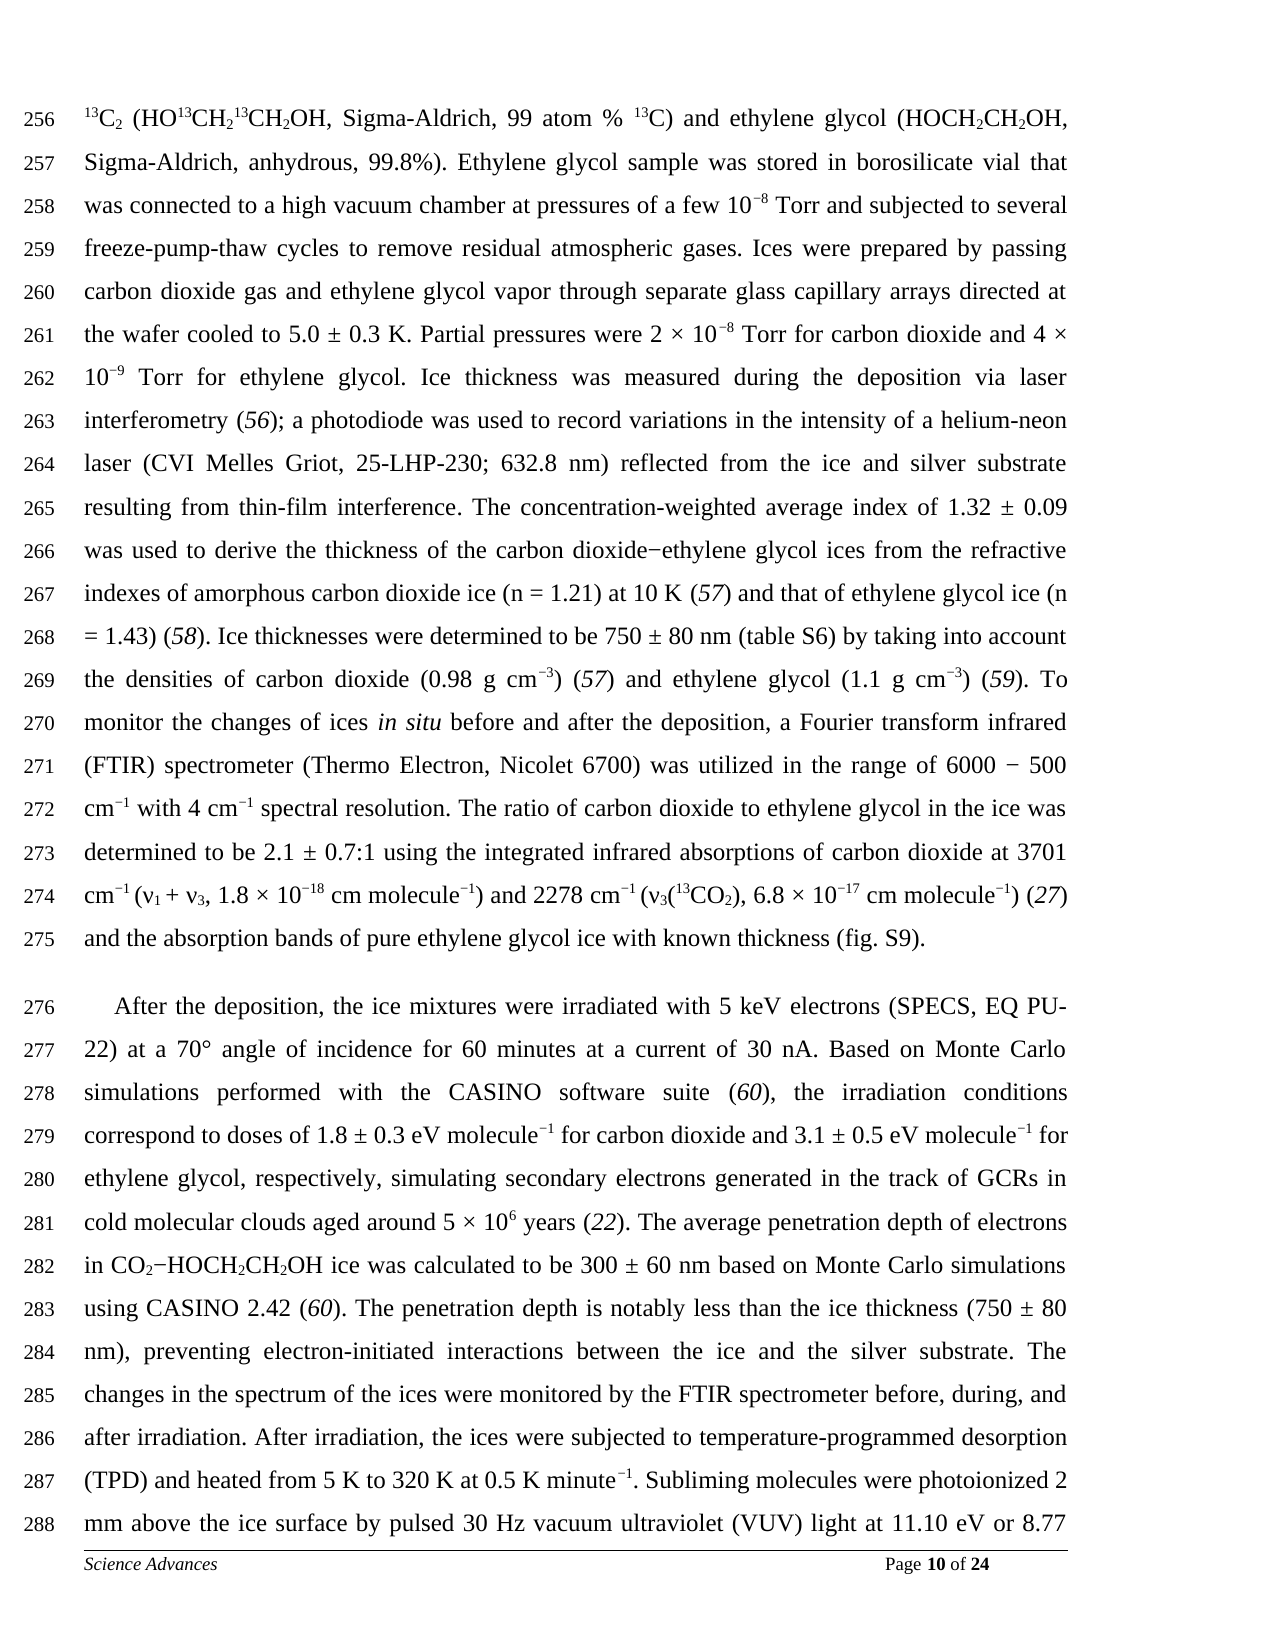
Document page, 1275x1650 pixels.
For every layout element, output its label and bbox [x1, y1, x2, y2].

text [84, 991, 1068, 1537]
text [84, 103, 1068, 952]
